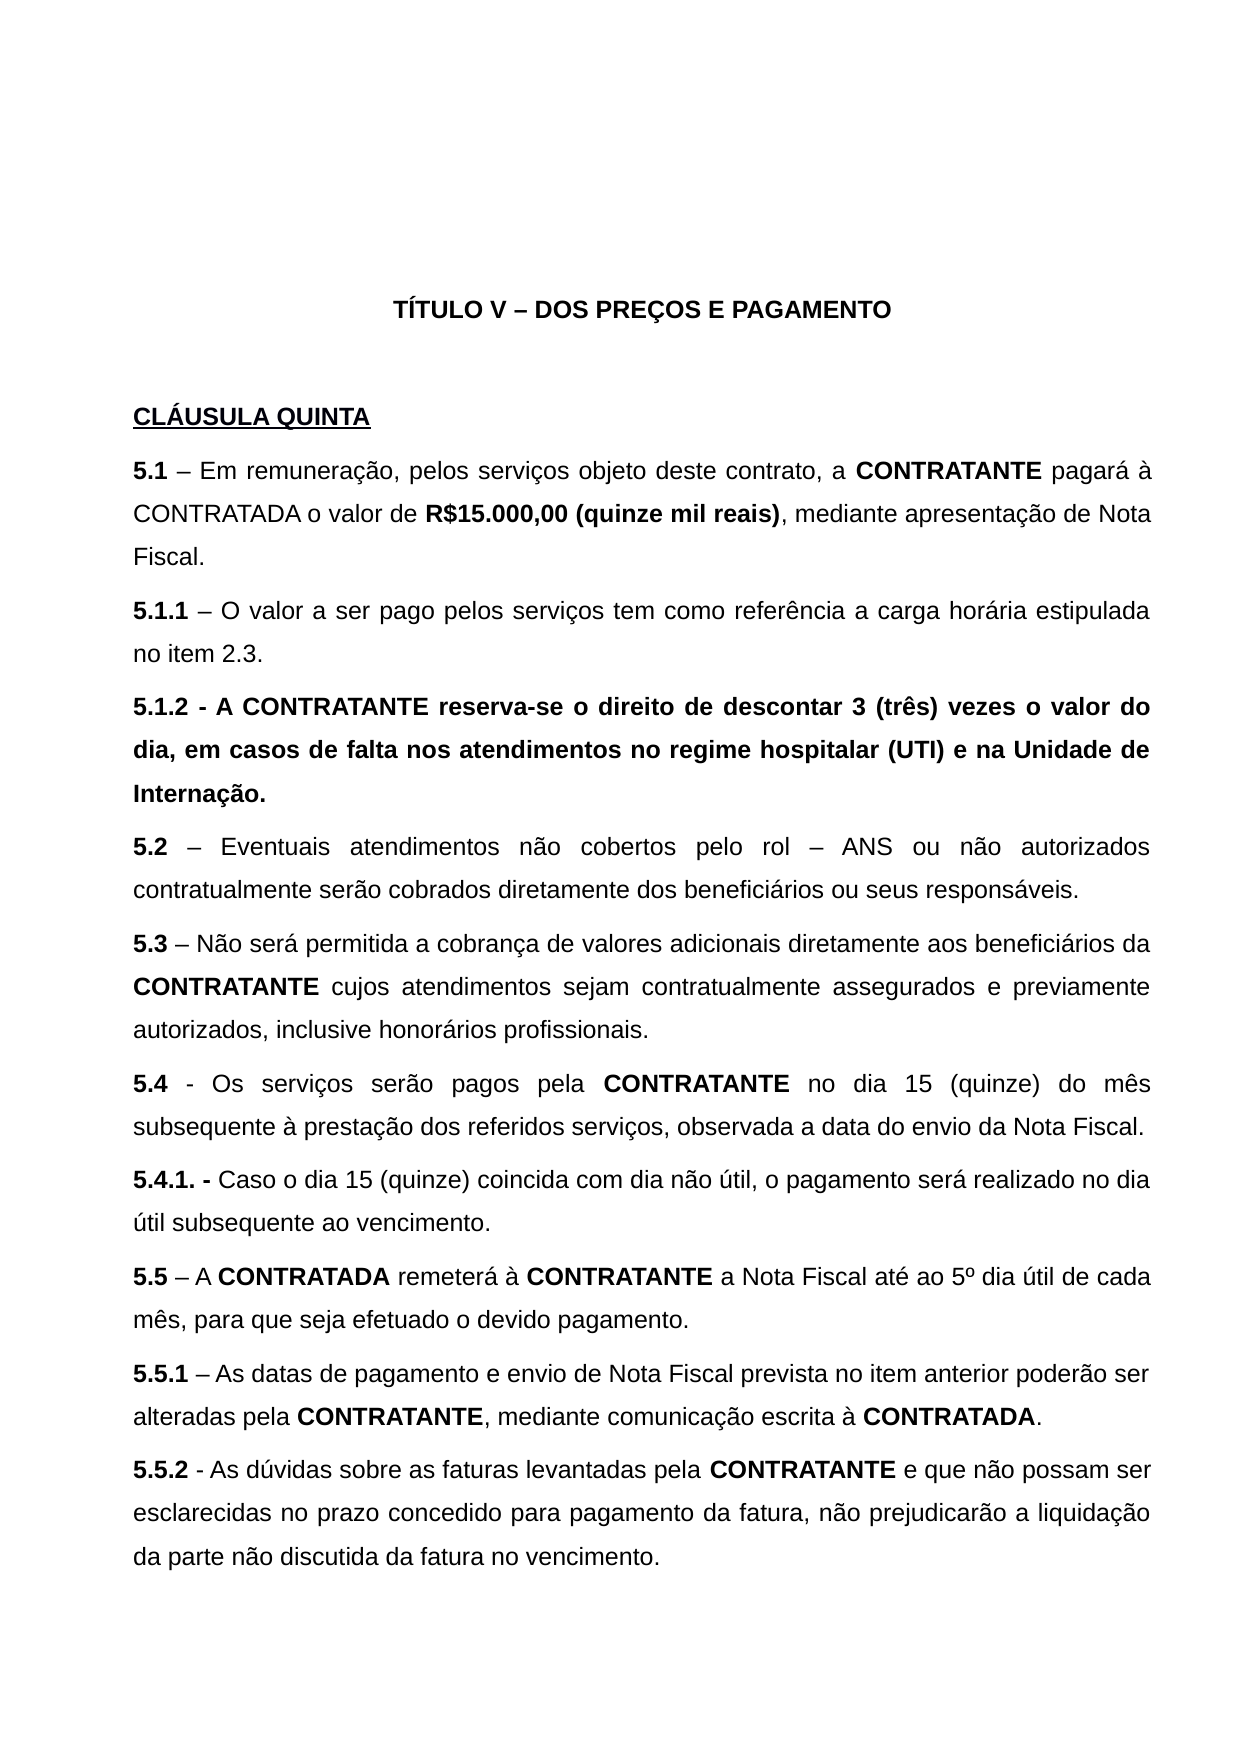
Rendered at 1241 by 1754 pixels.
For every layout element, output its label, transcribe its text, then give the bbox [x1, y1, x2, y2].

text 5.2 – Eventuais atendimentos não cobertos pelo rol – ANS ou não autorizados contratualmente serão cobrados diretamente dos beneficiários ou seus responsáveis. [133, 832, 1152, 904]
text 5.1.1 – O valor a ser pago pelos serviços tem como referência a carga horária estipulada no item 2.3. [133, 596, 1152, 668]
text 5.4 - Os serviços serão pagos pela CONTRATANTE no dia 15 (quinze) do mês subsequente à prestação dos referidos serviços, observada a data do envio da Nota Fiscal. [133, 1069, 1152, 1141]
text 5.1 – Em remuneração, pelos serviços objeto deste contrato, a CONTRATANTE pagará à CONTRATADA o valor de R$15.000,00 (quinze mil reais), mediante apresentação de Nota Fiscal. [133, 456, 1152, 571]
text 5.3 – Não será permitida a cobrança de valores adicionais diretamente aos beneficiários da CONTRATANTE cujos atendimentos sejam contratualmente assegurados e previamente autorizados, inclusive honorários profissionais. [133, 929, 1152, 1044]
text 5.5.2 - As dúvidas sobre as faturas levantadas pela CONTRATANTE e que não possam ser esclarecidas no prazo concedido para pagamento da fatura, não prejudicarão a liquidação da parte não discutida da fatura no vencimento. [133, 1455, 1152, 1570]
text CLÁUSULA QUINTA [133, 402, 1152, 431]
text TÍTULO V – DOS PREÇOS E PAGAMENTO [133, 295, 1152, 324]
text 5.4.1. - Caso o dia 15 (quinze) coincida com dia não útil, o pagamento será realizado no dia útil subsequente ao vencimento. [133, 1165, 1152, 1237]
text 5.5.1 – As datas de pagamento e envio de Nota Fiscal prevista no item anterior poderão ser alteradas pela CONTRATANTE, mediante comunicação escrita à CONTRATADA. [133, 1359, 1152, 1431]
text 5.1.2 - A CONTRATANTE reserva-se o direito de descontar 3 (três) vezes o valor do dia, em casos de falta nos atendimentos no regime hospitalar (UTI) e na Unidade de Internação. [133, 692, 1152, 807]
text 5.5 – A CONTRATADA remeterá à CONTRATANTE a Nota Fiscal até ao 5º dia útil de cada mês, para que seja efetuado o devido pagamento. [133, 1262, 1152, 1334]
